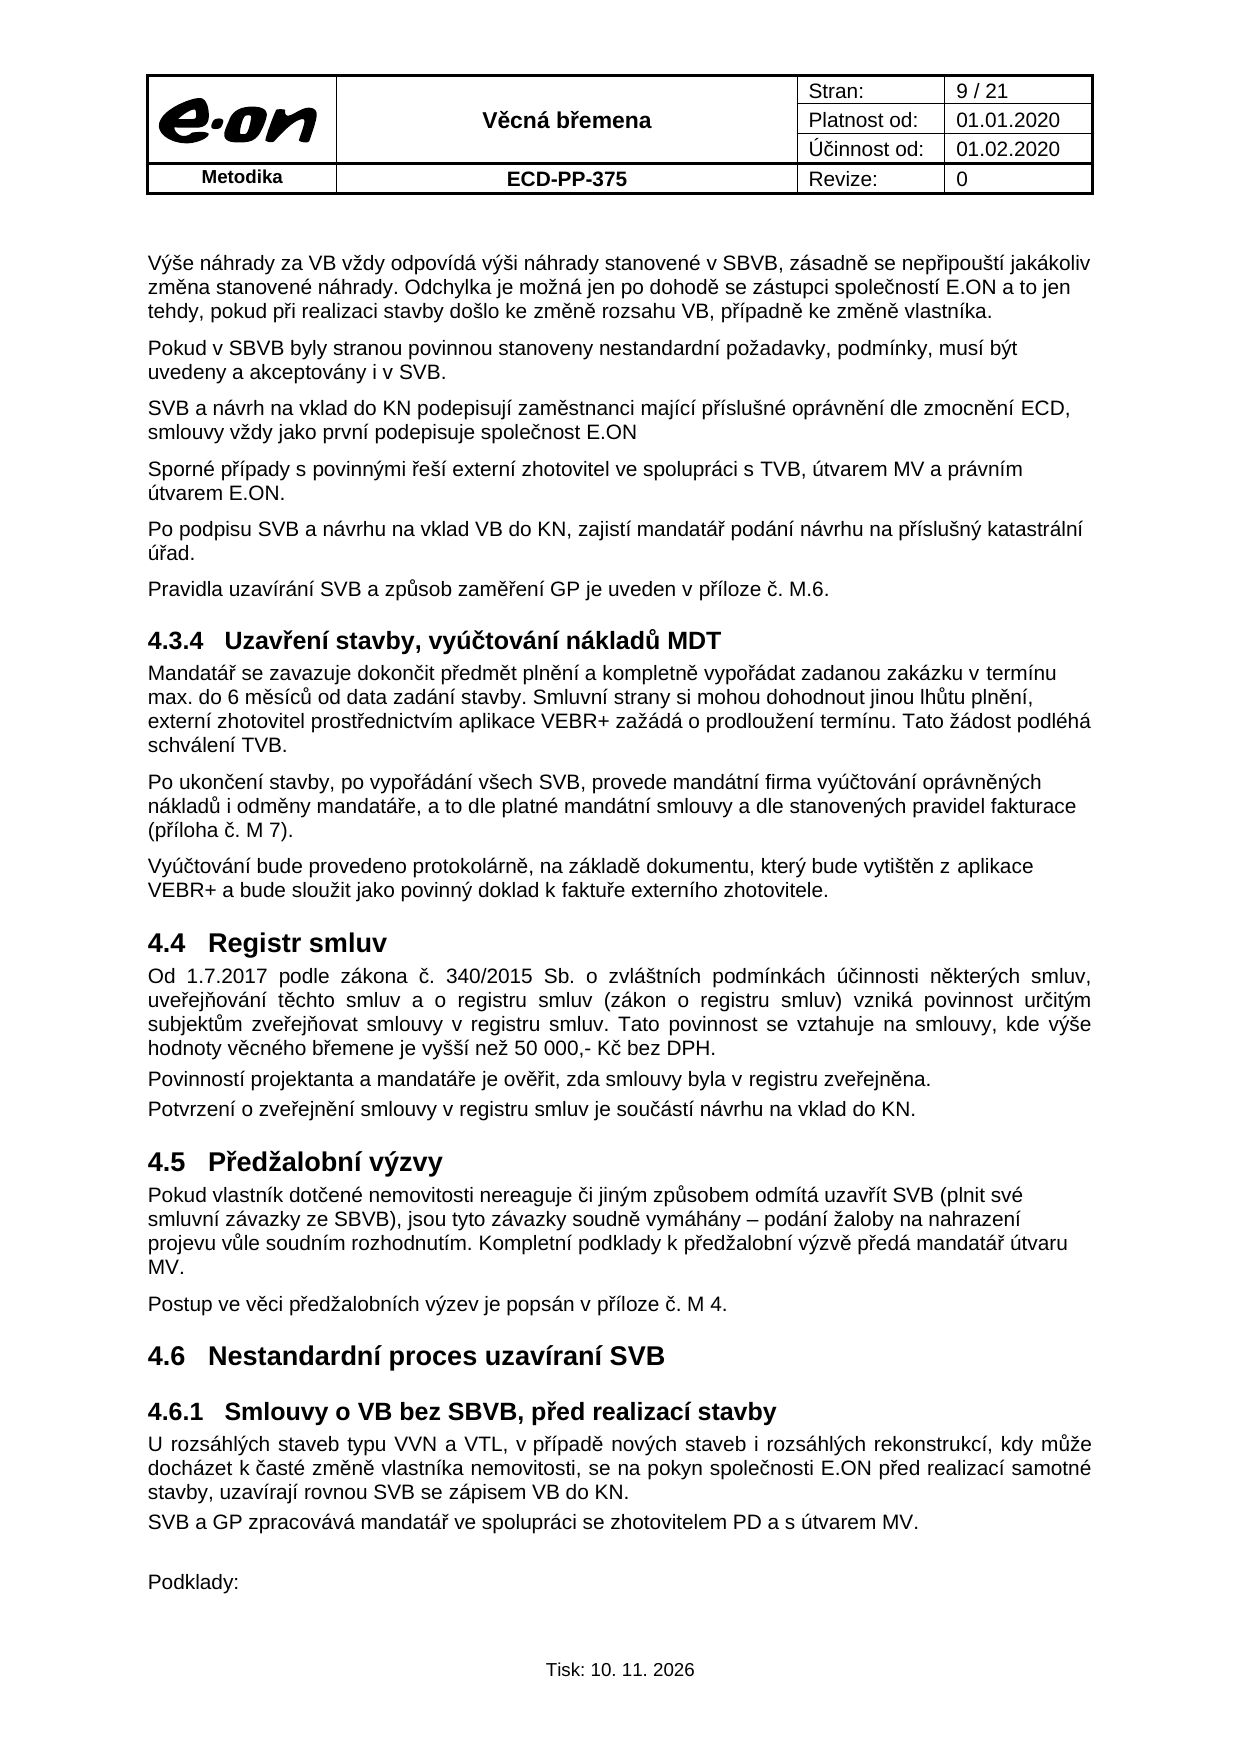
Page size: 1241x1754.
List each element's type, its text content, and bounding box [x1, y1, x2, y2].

text Od 1.7.2017 podle zákona č. 340/2015 Sb. o zvláštních podmínkách účinnosti některých smluv, uveřejňování těchto smluv a o registru smluv (zákon o registru smluv) vzniká povinnost určitým subjektům zveřejňovat smlouvy v registru smluv. Tato povinnost se vztahuje na smlouvy, kde výše hodnoty věcného břemene je vyšší než 50 000,- Kč bez DPH. [148, 964, 1092, 1060]
subtitle Smlouvy o VB bez SBVB, před realizací stavby [148, 1397, 1092, 1425]
text Pravidla uzavírání SVB a způsob zaměření GP je uveden v příloze č. M.6. [148, 577, 1092, 601]
text U rozsáhlých staveb typu VVN a VTL, v případě nových staveb i rozsáhlých rekonstrukcí, kdy může docházet k časté změně vlastníka nemovitosti, se na pokyn společnosti E.ON před realizací samotné stavby, uzavírají rovnou SVB se zápisem VB do KN. [148, 1432, 1092, 1503]
text Po podpisu SVB a návrhu na vklad VB do KN, zajistí mandatář podání návrhu na příslušný katastrální úřad. [148, 517, 1092, 565]
text Potvrzení o zveřejnění smlouvy v registru smluv je součástí návrhu na vklad do KN. [148, 1097, 1092, 1121]
text Po ukončení stavby, po vypořádání všech SVB, provede mandátní firma vyúčtování oprávněných nákladů i odměny mandatáře, a to dle platné mandátní smlouvy a dle stanovených pravidel fakturace (příloha č. M 7). [148, 769, 1092, 841]
text Vyúčtování bude provedeno protokolárně, na základě dokumentu, který bude vytištěn z aplikace VEBR+ a bude sloužit jako povinný doklad k faktuře externího zhotovitele. [148, 854, 1092, 902]
text Povinností projektanta a mandatáře je ověřit, zda smlouvy byla v registru zveřejněna. [148, 1066, 1092, 1090]
subtitle Registr smluv [148, 927, 1092, 958]
text Sporné případy s povinnými řeší externí zhotovitel ve spolupráci s TVB, útvarem MV a právním útvarem E.ON. [148, 456, 1092, 504]
text Pokud v SBVB byly stranou povinnou stanoveny nestandardní požadavky, podmínky, musí být uvedeny a akceptovány i v SVB. [148, 336, 1092, 383]
text Výše náhrady za VB vždy odpovídá výši náhrady stanovené v SBVB, zásadně se nepřipouští jakákoliv změna stanovené náhrady. Odchylka je možná jen po dohodě se zástupci společností E.ON a to jen tehdy, pokud při realizaci stavby došlo ke změně rozsahu VB, případně ke změně vlastníka. [148, 251, 1092, 323]
text Postup ve věci předžalobních výzev je popsán v příloze č. M 4. [148, 1291, 1092, 1315]
text Mandatář se zavazuje dokončit předmět plnění a kompletně vypořádat zadanou zakázku v termínu max. do 6 měsíců od data zadání stavby. Smluvní strany si mohou dohodnout jinou lhůtu plnění, externí zhotovitel prostřednictvím aplikace VEBR+ zažádá o prodloužení termínu. Tato žádost podléhá schválení TVB. [148, 661, 1092, 757]
text Podklady: [148, 1570, 1092, 1594]
subtitle Uzavření stavby, vyúčtování nákladů MDT [148, 626, 1092, 655]
subtitle Nestandardní proces uzavíraní SVB [148, 1340, 1092, 1372]
text SVB a návrh na vklad do KN podepisují zaměstnanci mající příslušné oprávnění dle zmocnění ECD, smlouvy vždy jako první podepisuje společnost E.ON [148, 396, 1092, 444]
subtitle Předžalobní výzvy [148, 1146, 1092, 1177]
text Pokud vlastník dotčené nemovitosti nereaguje či jiným způsobem odmítá uzavřít SVB (plnit své smluvní závazky ze SBVB), jsou tyto závazky soudně vymáhány – podání žaloby na nahrazení projevu vůle soudním rozhodnutím. Kompletní podklady k předžalobní výzvě předá mandatář útvaru MV. [148, 1183, 1092, 1279]
text SVB a GP zpracovává mandatář ve spolupráci se zhotovitelem PD a s útvarem MV. [148, 1510, 1092, 1534]
